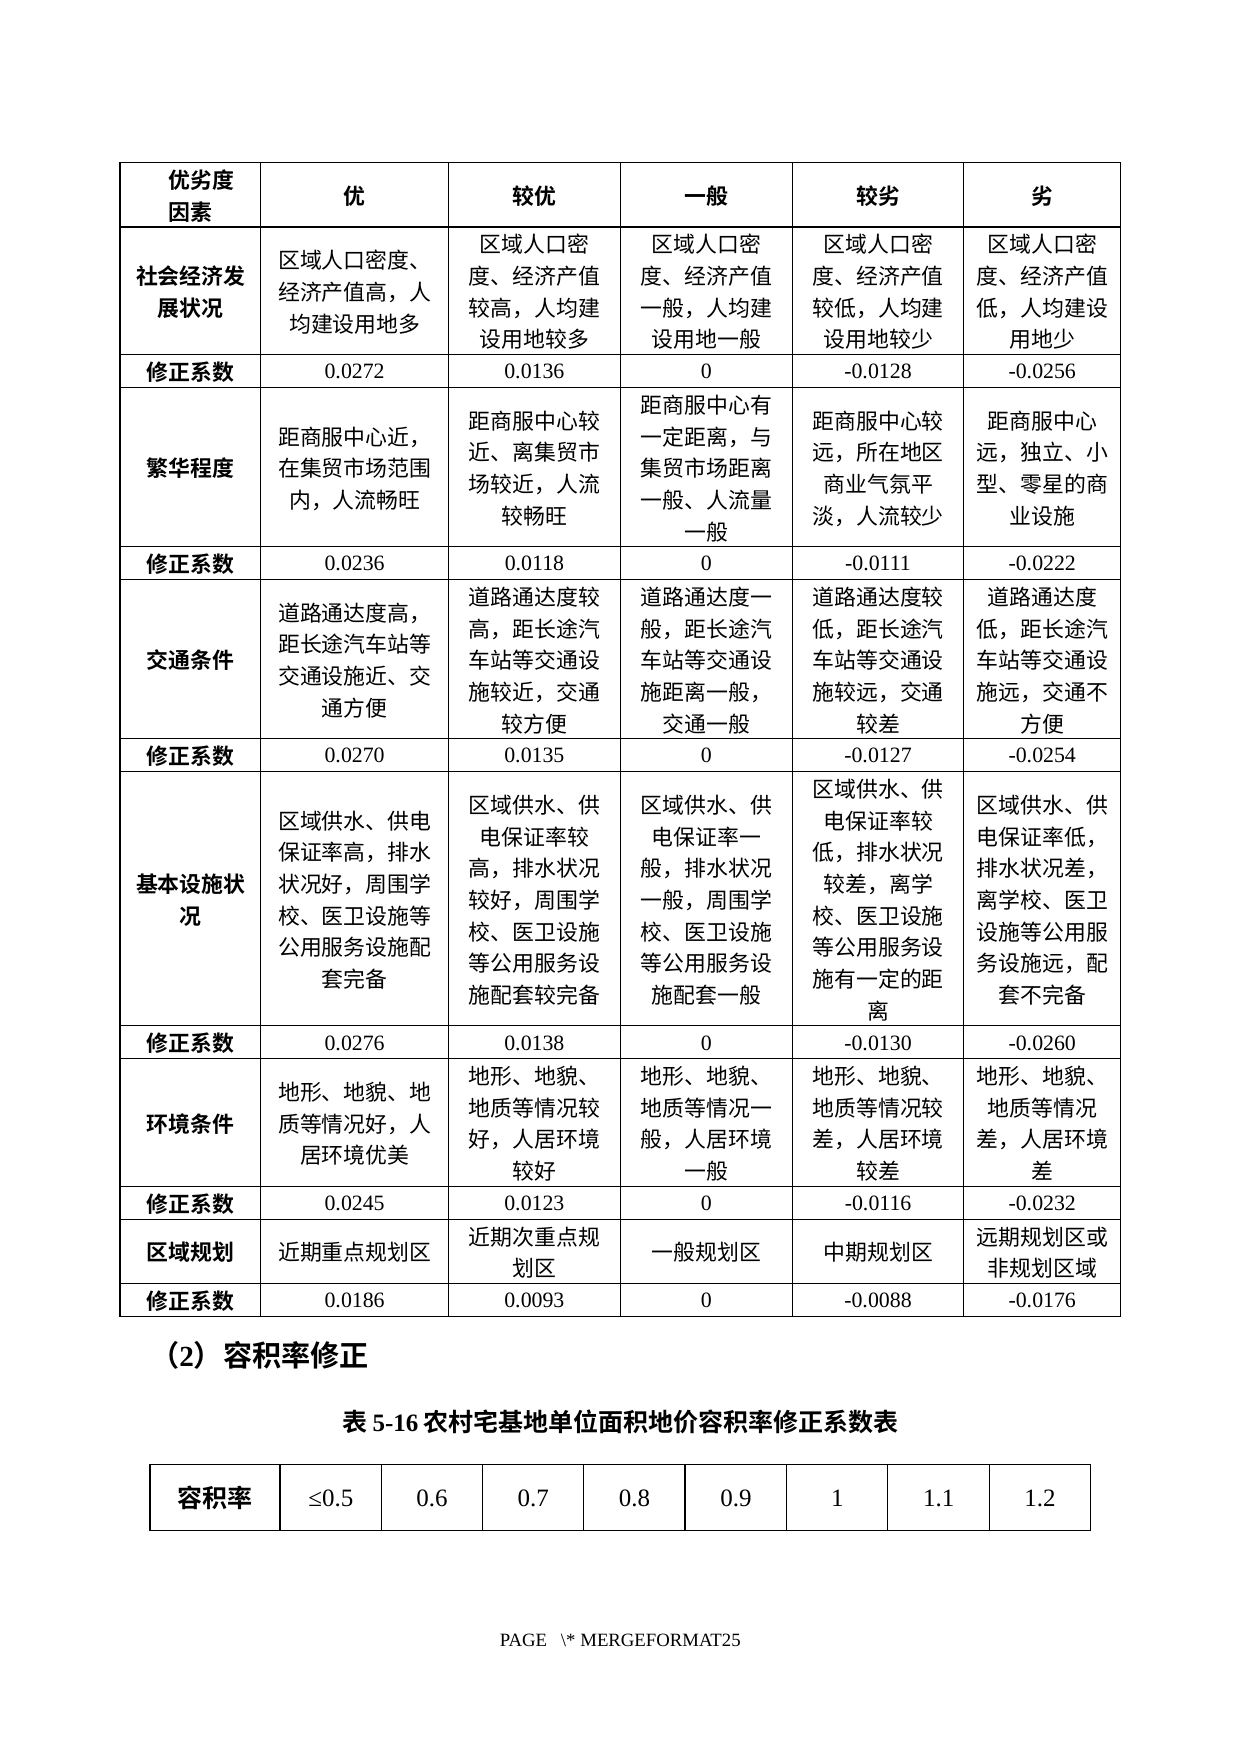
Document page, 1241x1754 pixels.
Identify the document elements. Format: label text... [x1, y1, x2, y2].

table_cell 0 [621, 1284, 792, 1316]
table_cell 距商服中心近，在集贸市场范围内，人流畅旺 [261, 388, 448, 546]
table_cell -0.0116 [793, 1187, 963, 1218]
table_cell -0.0127 [793, 739, 963, 771]
table_cell 0.0236 [261, 547, 448, 579]
table_cell 环境条件 [121, 1059, 260, 1186]
table_cell 距商服中心较近、离集贸市场较近，人流较畅旺 [449, 388, 620, 546]
table_cell 社会经济发展状况 [121, 228, 260, 354]
table_header 1.1 [888, 1465, 989, 1529]
table_cell 区域规划 [121, 1220, 260, 1283]
table_header 0.6 [382, 1465, 482, 1529]
table_cell 0.0135 [449, 739, 620, 771]
table_cell 道路通达度高，距长途汽车站等交通设施近、交通方便 [261, 580, 448, 738]
table_cell 区域人口密度、经济产值高，人均建设用地多 [261, 228, 448, 354]
table_cell -0.0260 [964, 1026, 1120, 1058]
table_cell 0 [621, 547, 792, 579]
table_cell 0.0118 [449, 547, 620, 579]
table_cell -0.0232 [964, 1187, 1120, 1218]
table_cell -0.0176 [964, 1284, 1120, 1316]
table_cell 地形、地貌、地质等情况较差，人居环境较差 [793, 1059, 963, 1186]
table_cell 距商服中心较远，所在地区商业气氛平淡，人流较少 [793, 388, 963, 546]
table_cell 区域人口密度、经济产值低，人均建设用地少 [964, 228, 1120, 354]
table_header 较优 [449, 163, 620, 226]
table_cell 远期规划区或非规划区域 [964, 1220, 1120, 1283]
table_cell 0.0123 [449, 1187, 620, 1218]
table_cell 区域人口密度、经济产值较高，人均建设用地较多 [449, 228, 620, 354]
table_cell 0.0186 [261, 1284, 448, 1316]
table_cell 0.0276 [261, 1026, 448, 1058]
table_cell 修正系数 [121, 1284, 260, 1316]
table_cell 区域人口密度、经济产值较低，人均建设用地较少 [793, 228, 963, 354]
table_header 0.7 [483, 1465, 583, 1529]
table_cell 修正系数 [121, 1187, 260, 1218]
table_header 容积率 [151, 1465, 279, 1529]
text （2）容积率修正 [150, 1333, 1090, 1375]
table_cell 区域供水、供电保证率较低，排水状况较差，离学校、医卫设施等公用服务设施有一定的距离 [793, 772, 963, 1025]
table_cell -0.0222 [964, 547, 1120, 579]
table_header 0.9 [686, 1465, 786, 1529]
table_header 1 [787, 1465, 887, 1529]
table_cell 区域供水、供电保证率低，排水状况差，离学校、医卫设施等公用服务设施远，配套不完备 [964, 772, 1120, 1025]
table_cell 0 [621, 355, 792, 387]
table_cell 修正系数 [121, 547, 260, 579]
table_header 较劣 [793, 163, 963, 226]
table_cell 区域供水、供电保证率高，排水状况好，周围学校、医卫设施等公用服务设施配套完备 [261, 772, 448, 1025]
table_cell 中期规划区 [793, 1220, 963, 1283]
table_cell 距商服中心远，独立、小型、零星的商业设施 [964, 388, 1120, 546]
table_header 1.2 [990, 1465, 1090, 1529]
table_cell -0.0254 [964, 739, 1120, 771]
table_cell 地形、地貌、地质等情况好，人居环境优美 [261, 1059, 448, 1186]
table_cell 道路通达度较低，距长途汽车站等交通设施较远，交通较差 [793, 580, 963, 738]
table_cell 修正系数 [121, 1026, 260, 1058]
table_cell 地形、地貌、地质等情况一般，人居环境一般 [621, 1059, 792, 1186]
table_cell 近期次重点规划区 [449, 1220, 620, 1283]
table_cell 区域供水、供电保证率一般，排水状况一般，周围学校、医卫设施等公用服务设施配套一般 [621, 772, 792, 1025]
table_cell 修正系数 [121, 355, 260, 387]
table_cell 距商服中心有一定距离，与集贸市场距离一般、人流量一般 [621, 388, 792, 546]
table_header ≤0.5 [281, 1465, 381, 1529]
table_cell 基本设施状况 [121, 772, 260, 1025]
table_cell 0.0272 [261, 355, 448, 387]
table_cell 0 [621, 1026, 792, 1058]
table_cell -0.0111 [793, 547, 963, 579]
table_cell 区域供水、供电保证率较高，排水状况较好，周围学校、医卫设施等公用服务设施配套较完备 [449, 772, 620, 1025]
table_cell 0.0136 [449, 355, 620, 387]
table_cell 繁华程度 [121, 388, 260, 546]
table_cell -0.0256 [964, 355, 1120, 387]
table_cell 修正系数 [121, 739, 260, 771]
table_cell 0.0138 [449, 1026, 620, 1058]
table_cell 地形、地貌、地质等情况较好，人居环境较好 [449, 1059, 620, 1186]
table_cell 交通条件 [121, 580, 260, 738]
table_header 劣 [964, 163, 1120, 226]
table_cell -0.0088 [793, 1284, 963, 1316]
table_header 优劣度 因素 [121, 163, 260, 226]
table_cell 0.0245 [261, 1187, 448, 1218]
table_header 一般 [621, 163, 792, 226]
table_cell 道路通达度一般，距长途汽车站等交通设施距离一般，交通一般 [621, 580, 792, 738]
table_cell -0.0128 [793, 355, 963, 387]
table_cell 0.0270 [261, 739, 448, 771]
table_cell -0.0130 [793, 1026, 963, 1058]
table_header 0.8 [584, 1465, 684, 1529]
table_cell 0 [621, 739, 792, 771]
table_cell 道路通达度较高，距长途汽车站等交通设施较近，交通较方便 [449, 580, 620, 738]
table_cell 0 [621, 1187, 792, 1218]
table_cell 0.0093 [449, 1284, 620, 1316]
table_cell 一般规划区 [621, 1220, 792, 1283]
table_cell 区域人口密度、经济产值一般，人均建设用地一般 [621, 228, 792, 354]
table_header 优 [261, 163, 448, 226]
text 表5-16农村宅基地单位面积地价容积率修正系数表 [150, 1388, 1090, 1453]
table_cell 近期重点规划区 [261, 1220, 448, 1283]
table_cell 道路通达度低，距长途汽车站等交通设施远，交通不方便 [964, 580, 1120, 738]
table_cell 地形、地貌、地质等情况差，人居环境差 [964, 1059, 1120, 1186]
